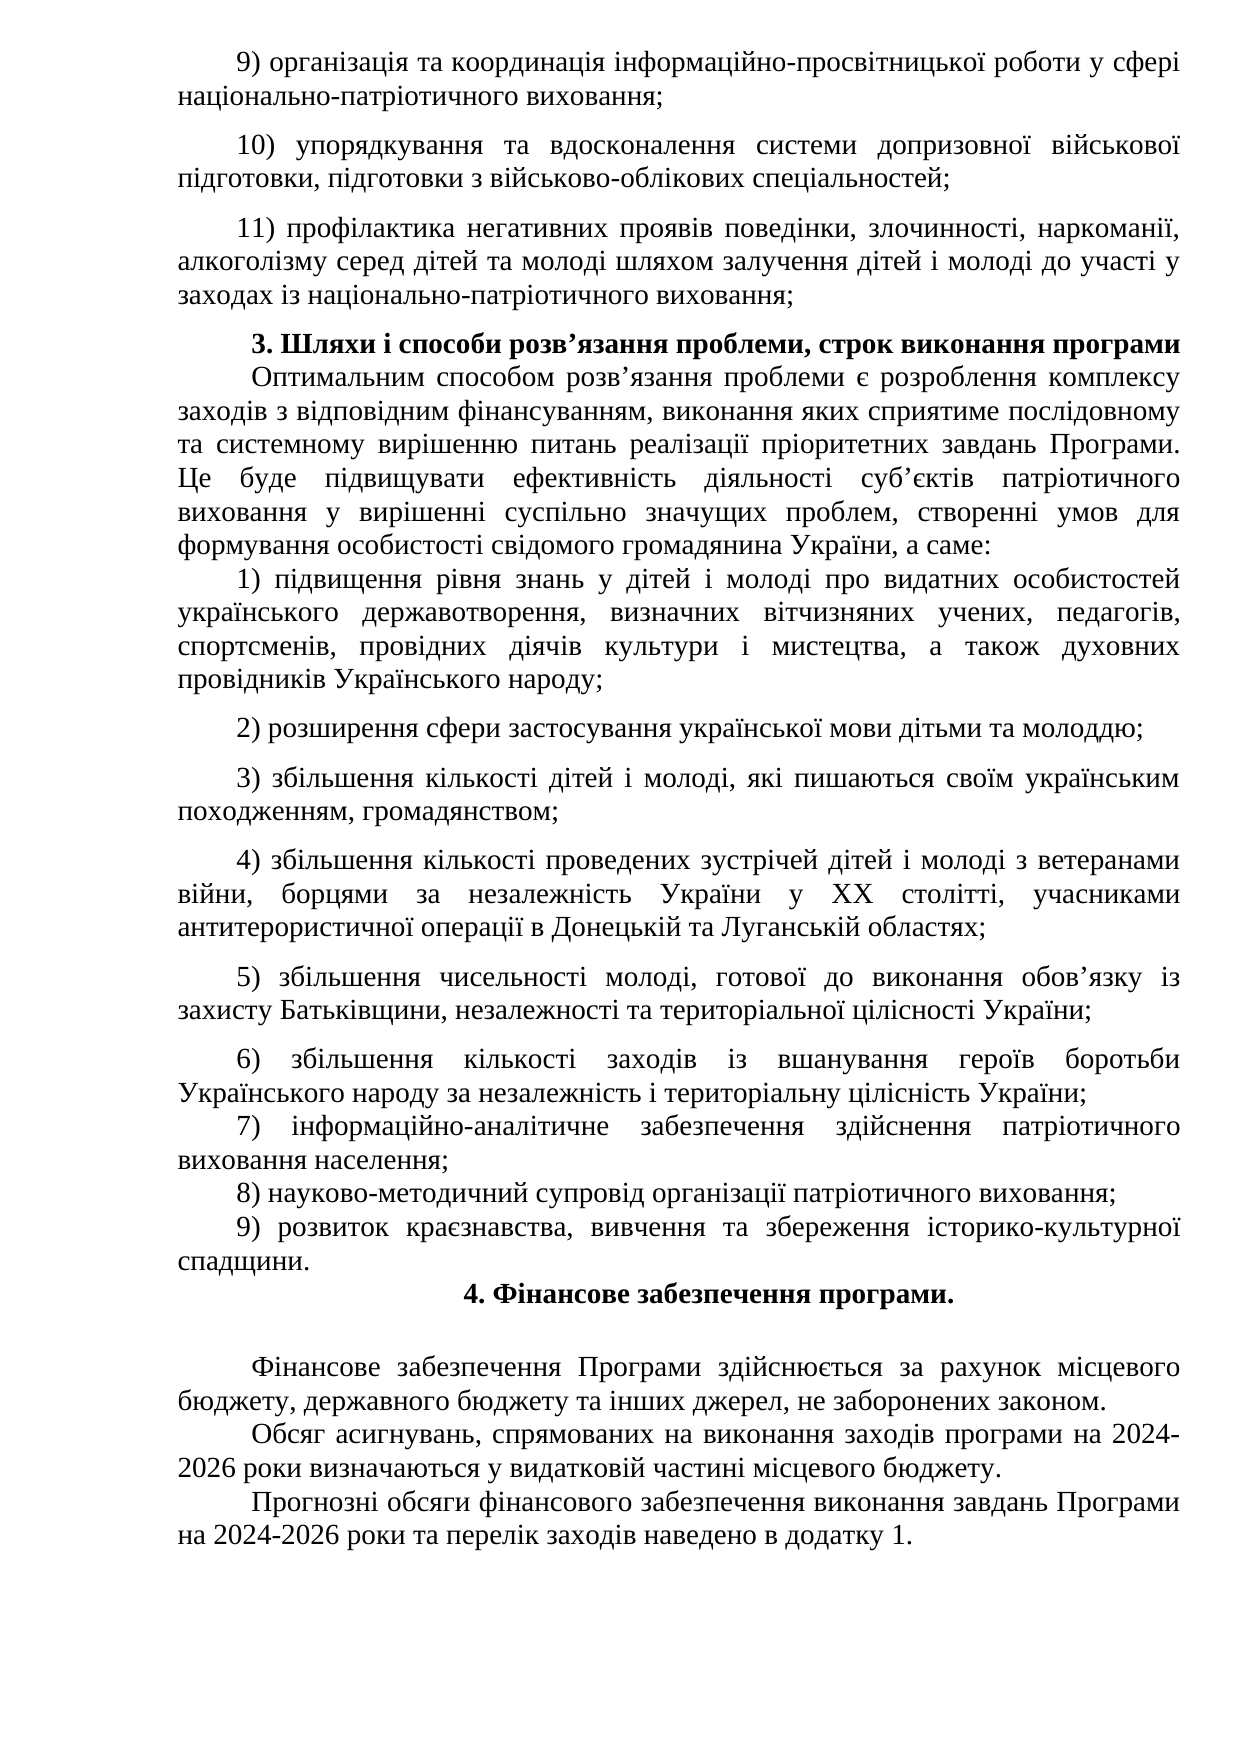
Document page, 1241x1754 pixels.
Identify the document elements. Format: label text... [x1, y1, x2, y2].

text 3. Шляхи і способи розв’язання проблеми, строк виконання програми [251, 326, 1181, 359]
text Фінансове забезпечення Програми здійснюється за рахунок місцевого бюджету, державного бюджету та інших джерел, не заборонених законом. [177, 1349, 1181, 1417]
text Прогнозні обсяги фінансового забезпечення виконання завдань Програми на 2024-2026 роки та перелік заходів наведено в додатку 1. [177, 1484, 1181, 1551]
text 9) розвиток краєзнавства, вивчення та збереження історико-культурної спадщини. [177, 1209, 1181, 1276]
text 10) упорядкування та вдосконалення системи допризовної військової підготовки, підготовки з військово-облікових спеціальностей; [177, 127, 1181, 194]
text 9) організація та координація інформаційно-просвітницької роботи у сфері національно-патріотичного виховання; [177, 44, 1181, 111]
text Обсяг асигнувань, спрямованих на виконання заходів програми на 2024-2026 роки визначаються у видатковій частині місцевого бюджету. [177, 1417, 1181, 1484]
text 4. Фінансове забезпечення програми. [177, 1276, 1181, 1310]
text 2) розширення сфери застосування української мови дітьми та молоддю; [177, 711, 1181, 744]
text 7) інформаційно-аналітичне забезпечення здійснення патріотичного виховання населення; [177, 1108, 1181, 1176]
text 1) підвищення рівня знань у дітей і молоді про видатних особистостей українського державотворення, визначних вітчизняних учених, педагогів, спортсменів, провідних діячів культури і мистецтва, а також духовних провідників Українського народу; [177, 561, 1181, 695]
text 8) науково-методичний супровід організації патріотичного виховання; [177, 1176, 1181, 1209]
text 5) збільшення чисельності молоді, готової до виконання обов’язку із захисту Батьківщини, незалежності та територіальної цілісності України; [177, 959, 1181, 1026]
text 6) збільшення кількості заходів із вшанування героїв боротьби Українського народу за незалежність і територіальну цілісність України; [177, 1041, 1181, 1108]
text 4) збільшення кількості проведених зустрічей дітей і молоді з ветеранами війни, борцями за незалежність України у XX столітті, учасниками антитерористичної операції в Донецькій та Луганській областях; [177, 842, 1181, 943]
text Оптимальним способом розв’язання проблеми є розроблення комплексу заходів з відповідним фінансуванням, виконання яких сприятиме послідовному та системному вирішенню питань реалізації пріоритетних завдань Програми. Це буде підвищувати ефективність діяльності суб’єктів патріотичного виховання у вирішенні суспільно значущих проблем, створенні умов для формування особистості свідомого громадянина України, а саме: [177, 359, 1181, 561]
text 3) збільшення кількості дітей і молоді, які пишаються своїм українським походженням, громадянством; [177, 760, 1181, 827]
text 11) профілактика негативних проявів поведінки, злочинності, наркоманії, алкоголізму серед дітей та молоді шляхом залучення дітей і молоді до участі у заходах із національно-патріотичного виховання; [177, 210, 1181, 310]
